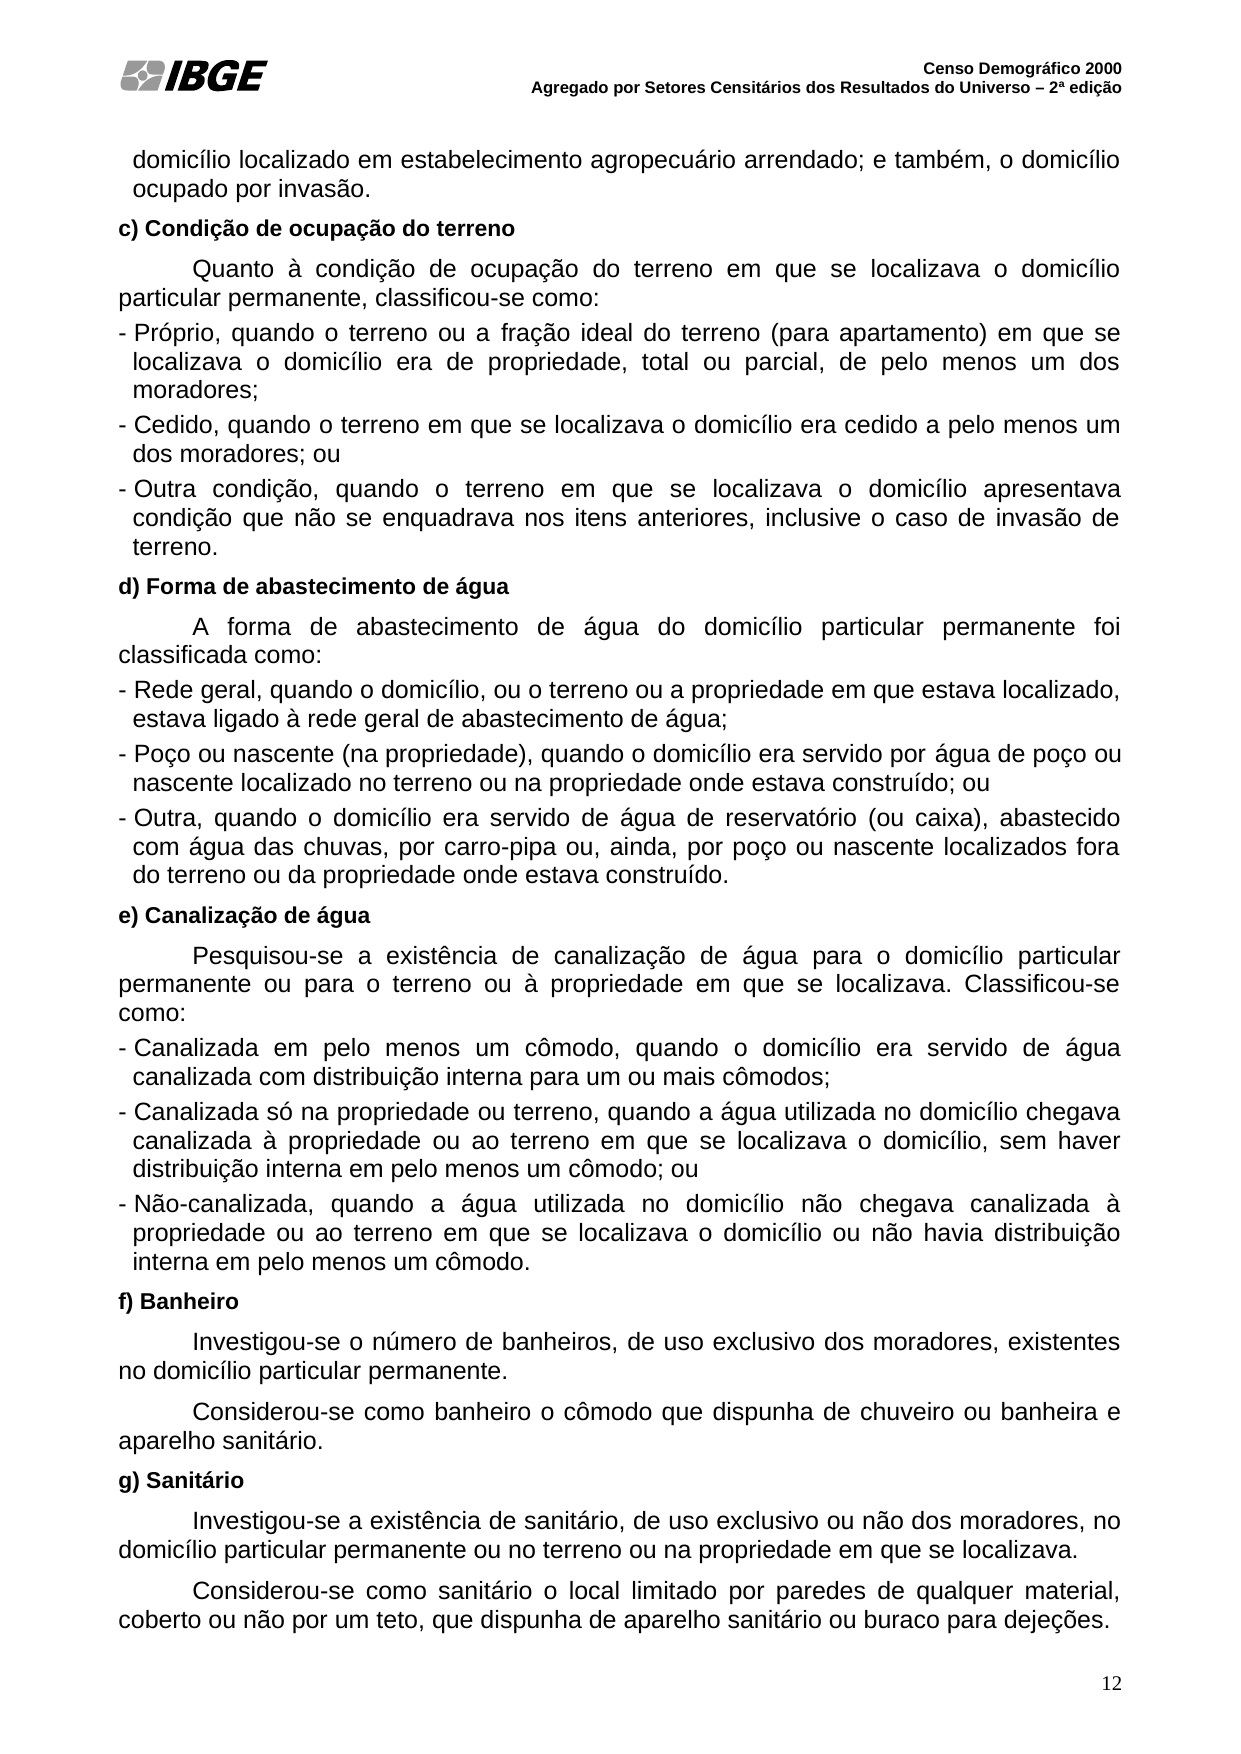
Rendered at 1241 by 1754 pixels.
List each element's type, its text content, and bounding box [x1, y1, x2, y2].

text - Outra, quando o domicílio era servido de água de reservatório (ou caixa), abastecido com água das chuvas, por carro-pipa ou, ainda, por poço ou nascente localizados fora do terreno ou da propriedade onde estava construído. [118, 803, 1122, 889]
text Considerou-se como sanitário o local limitado por paredes de qualquer material, coberto ou não por um teto, que dispunha de aparelho sanitário ou buraco para dejeções. [118, 1576, 1122, 1633]
text - Poço ou nascente (na propriedade), quando o domicílio era servido por água de poço ou nascente localizado no terreno ou na propriedade onde estava construído; ou [118, 739, 1122, 797]
text d) Forma de abastecimento de água [118, 573, 1122, 599]
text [118, 145, 1122, 203]
text Investigou-se o número de banheiros, de uso exclusivo dos moradores, existentes no domicílio particular permanente. [118, 1327, 1122, 1384]
text c) Condição de ocupação do terreno [118, 215, 1122, 242]
text e) Canalização de água [118, 902, 1122, 928]
text - Canalizada em pelo menos um cômodo, quando o domicílio era servido de água canalizada com distribuição interna para um ou mais cômodos; [118, 1033, 1122, 1091]
text g) Sanitário [118, 1467, 1122, 1493]
text - Próprio, quando o terreno ou a fração ideal do terreno (para apartamento) em que se localizava o domicílio era de propriedade, total ou parcial, de pelo menos um dos moradores; [118, 318, 1122, 404]
text f) Banheiro [118, 1288, 1122, 1314]
text - Outra condição, quando o terreno em que se localizava o domicílio apresentava condição que não se enquadrava nos itens anteriores, inclusive o caso de invasão de terreno. [118, 474, 1122, 560]
text Quanto à condição de ocupação do terreno em que se localizava o domicílio particular permanente, classificou-se como: [118, 254, 1122, 312]
text Considerou-se como banheiro o cômodo que dispunha de chuveiro ou banheira e aparelho sanitário. [118, 1397, 1122, 1454]
text - Rede geral, quando o domicílio, ou o terreno ou a propriedade em que estava localizado, estava ligado à rede geral de abastecimento de água; [118, 676, 1122, 733]
text Pesquisou-se a existência de canalização de água para o domicílio particular permanente ou para o terreno ou à propriedade em que se localizava. Classificou-se como: [118, 941, 1122, 1027]
text Investigou-se a existência de sanitário, de uso exclusivo ou não dos moradores, no domicílio particular permanente ou no terreno ou na propriedade em que se localizava. [118, 1506, 1122, 1563]
text - Não-canalizada, quando a água utilizada no domicílio não chegava canalizada à propriedade ou ao terreno em que se localizava o domicílio ou não havia distribuição interna em pelo menos um cômodo. [118, 1189, 1122, 1276]
text - Cedido, quando o terreno em que se localizava o domicílio era cedido a pelo menos um dos moradores; ou [118, 410, 1122, 468]
text - Canalizada só na propriedade ou terreno, quando a água utilizada no domicílio chegava canalizada à propriedade ou ao terreno em que se localizava o domicílio, sem haver distribuição interna em pelo menos um cômodo; ou [118, 1097, 1122, 1183]
text A forma de abastecimento de água do domicílio particular permanente foi classificada como: [118, 612, 1122, 669]
